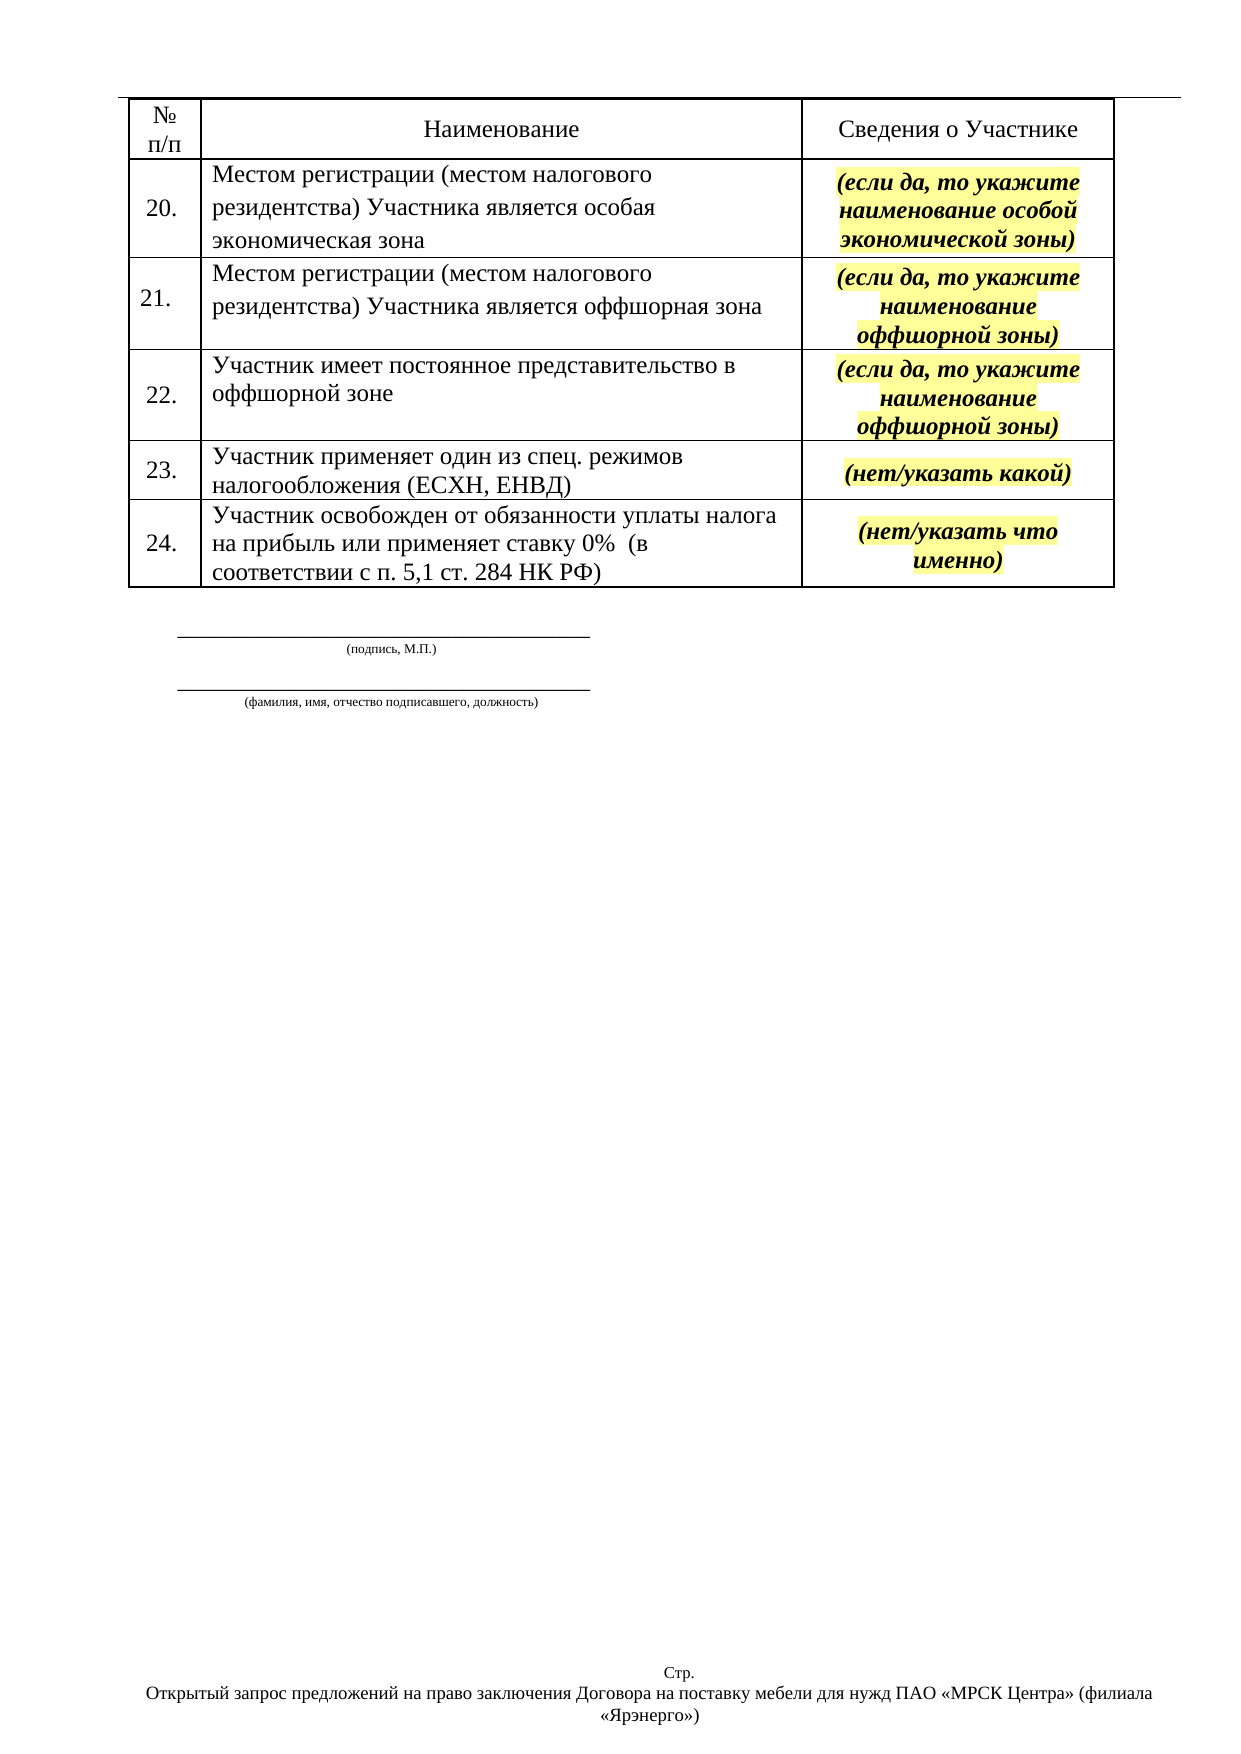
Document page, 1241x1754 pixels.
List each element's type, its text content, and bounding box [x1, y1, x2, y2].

table_cell Местом регистрации (местом налогового резидентства) Участника является особая экономическая зона [202, 160, 801, 257]
table_cell Участник освобожден от обязанности уплаты налога на прибыль или применяет ставку 0% (в соответствии с п. 5,1 ст. 284 НК РФ) [202, 500, 801, 586]
text ____________________________________ [118, 667, 605, 693]
table_cell [130, 258, 200, 349]
table_cell (нет/указать какой) [803, 441, 1113, 499]
text (фамилия, имя, отчество подписавшего, должность) [118, 693, 605, 720]
table_cell (если да, то укажите наименование особой экономической зоны) [803, 160, 1113, 257]
table_cell [130, 441, 200, 499]
table_cell Участник применяет один из спец. режимов налогообложения (ЕСХН, ЕНВД) [202, 441, 801, 499]
text ____________________________________ [118, 614, 605, 641]
table_cell (если да, то укажите наименование оффшорной зоны) [803, 350, 1113, 440]
table_header Сведения о Участнике [803, 100, 1113, 158]
table_cell [130, 350, 200, 440]
table_cell (нет/указать что именно) [803, 500, 1113, 586]
table_cell [130, 500, 200, 586]
table_cell (если да, то укажите наименование оффшорной зоны) [803, 258, 1113, 349]
table_header Наименование [202, 100, 801, 158]
text (подпись, М.П.) [118, 641, 605, 667]
table_cell Местом регистрации (местом налогового резидентства) Участника является оффшорная зона [202, 258, 801, 349]
table_cell Участник имеет постоянное представительство в оффшорной зоне [202, 350, 801, 440]
table_cell [130, 160, 200, 257]
table_header № п/п [130, 100, 200, 158]
